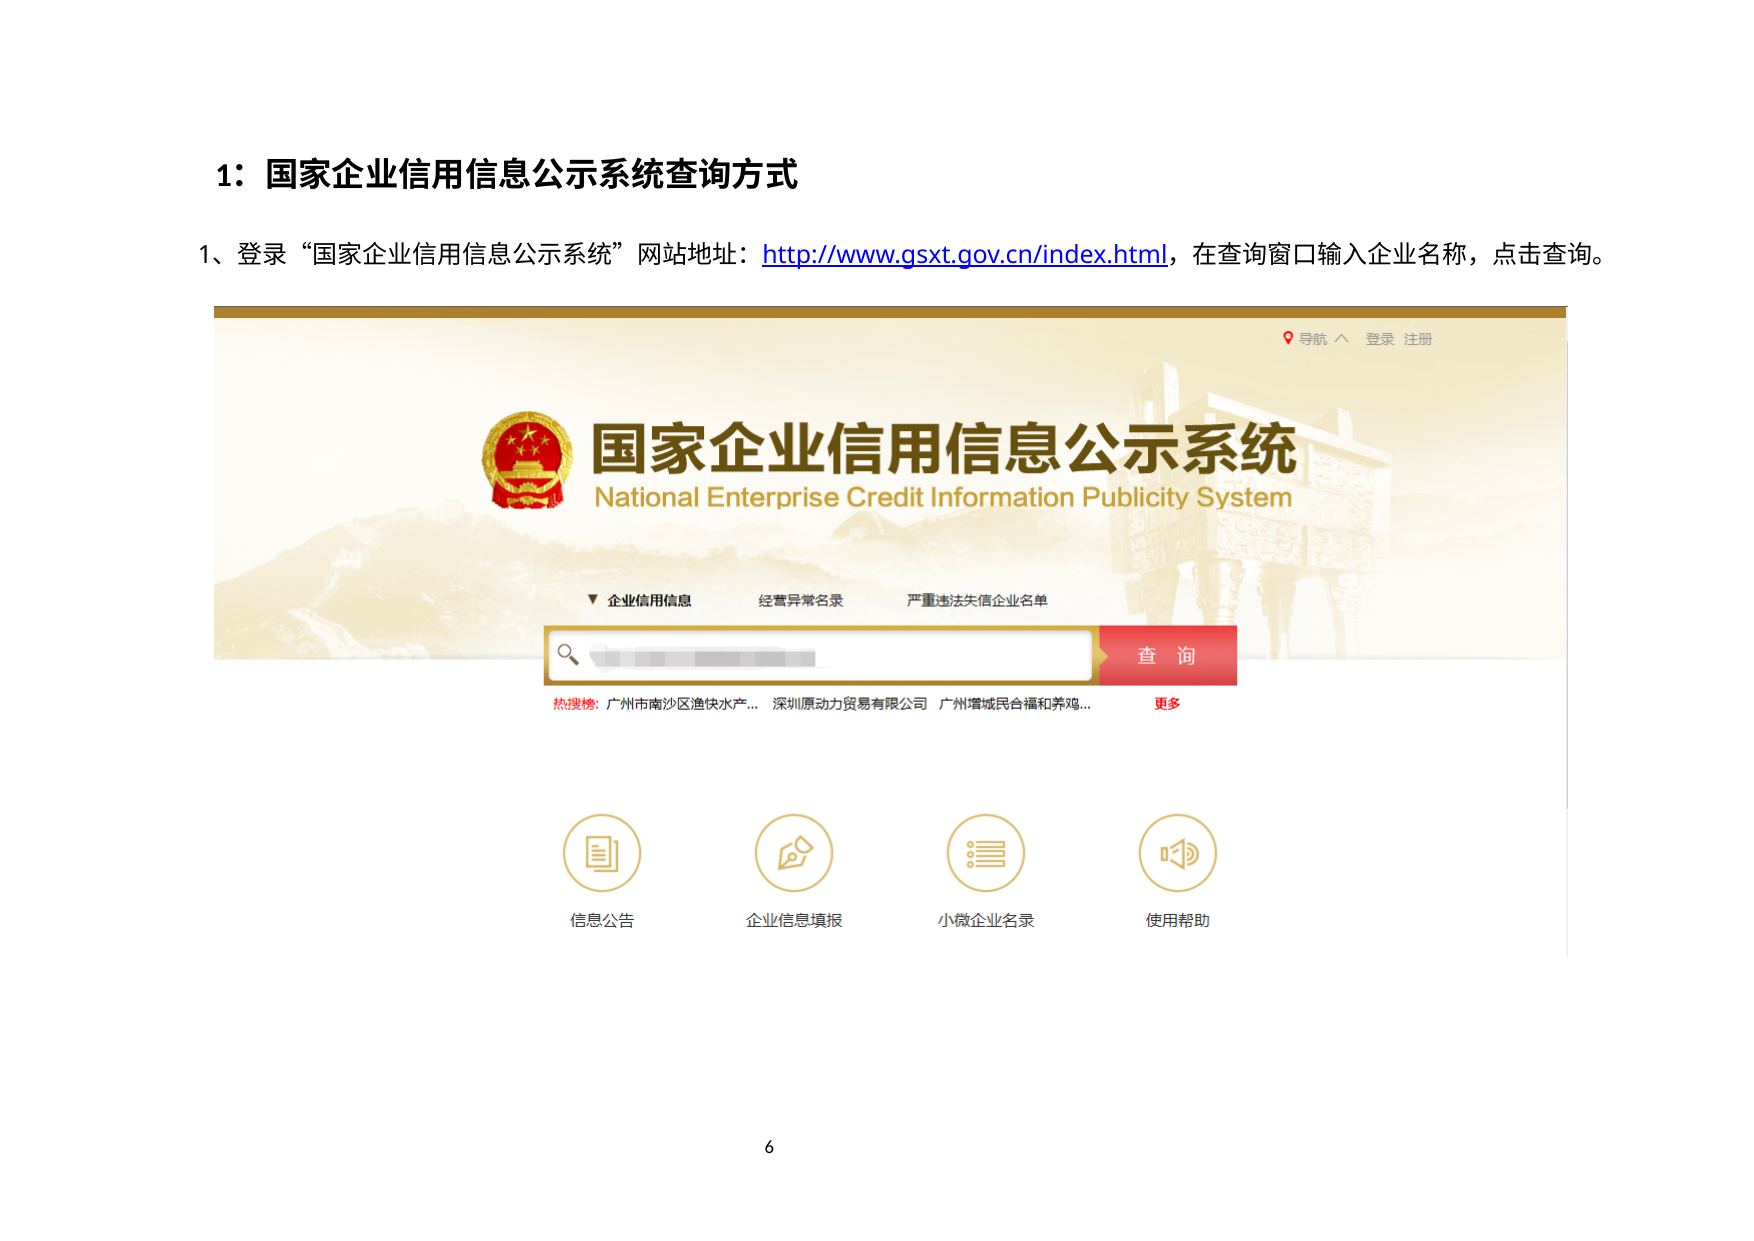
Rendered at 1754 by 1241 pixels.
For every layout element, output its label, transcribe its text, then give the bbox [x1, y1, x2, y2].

text 1：国家企业信用信息公示系统查询方式 [148, 148, 1729, 196]
text 1、登录“国家企业信用信息公示系统”网站地址：http://www.gsxt.gov.cn/index.html，在查询窗口输入企业名称，点击查询。 [148, 220, 1606, 274]
picture [214, 306, 1568, 957]
